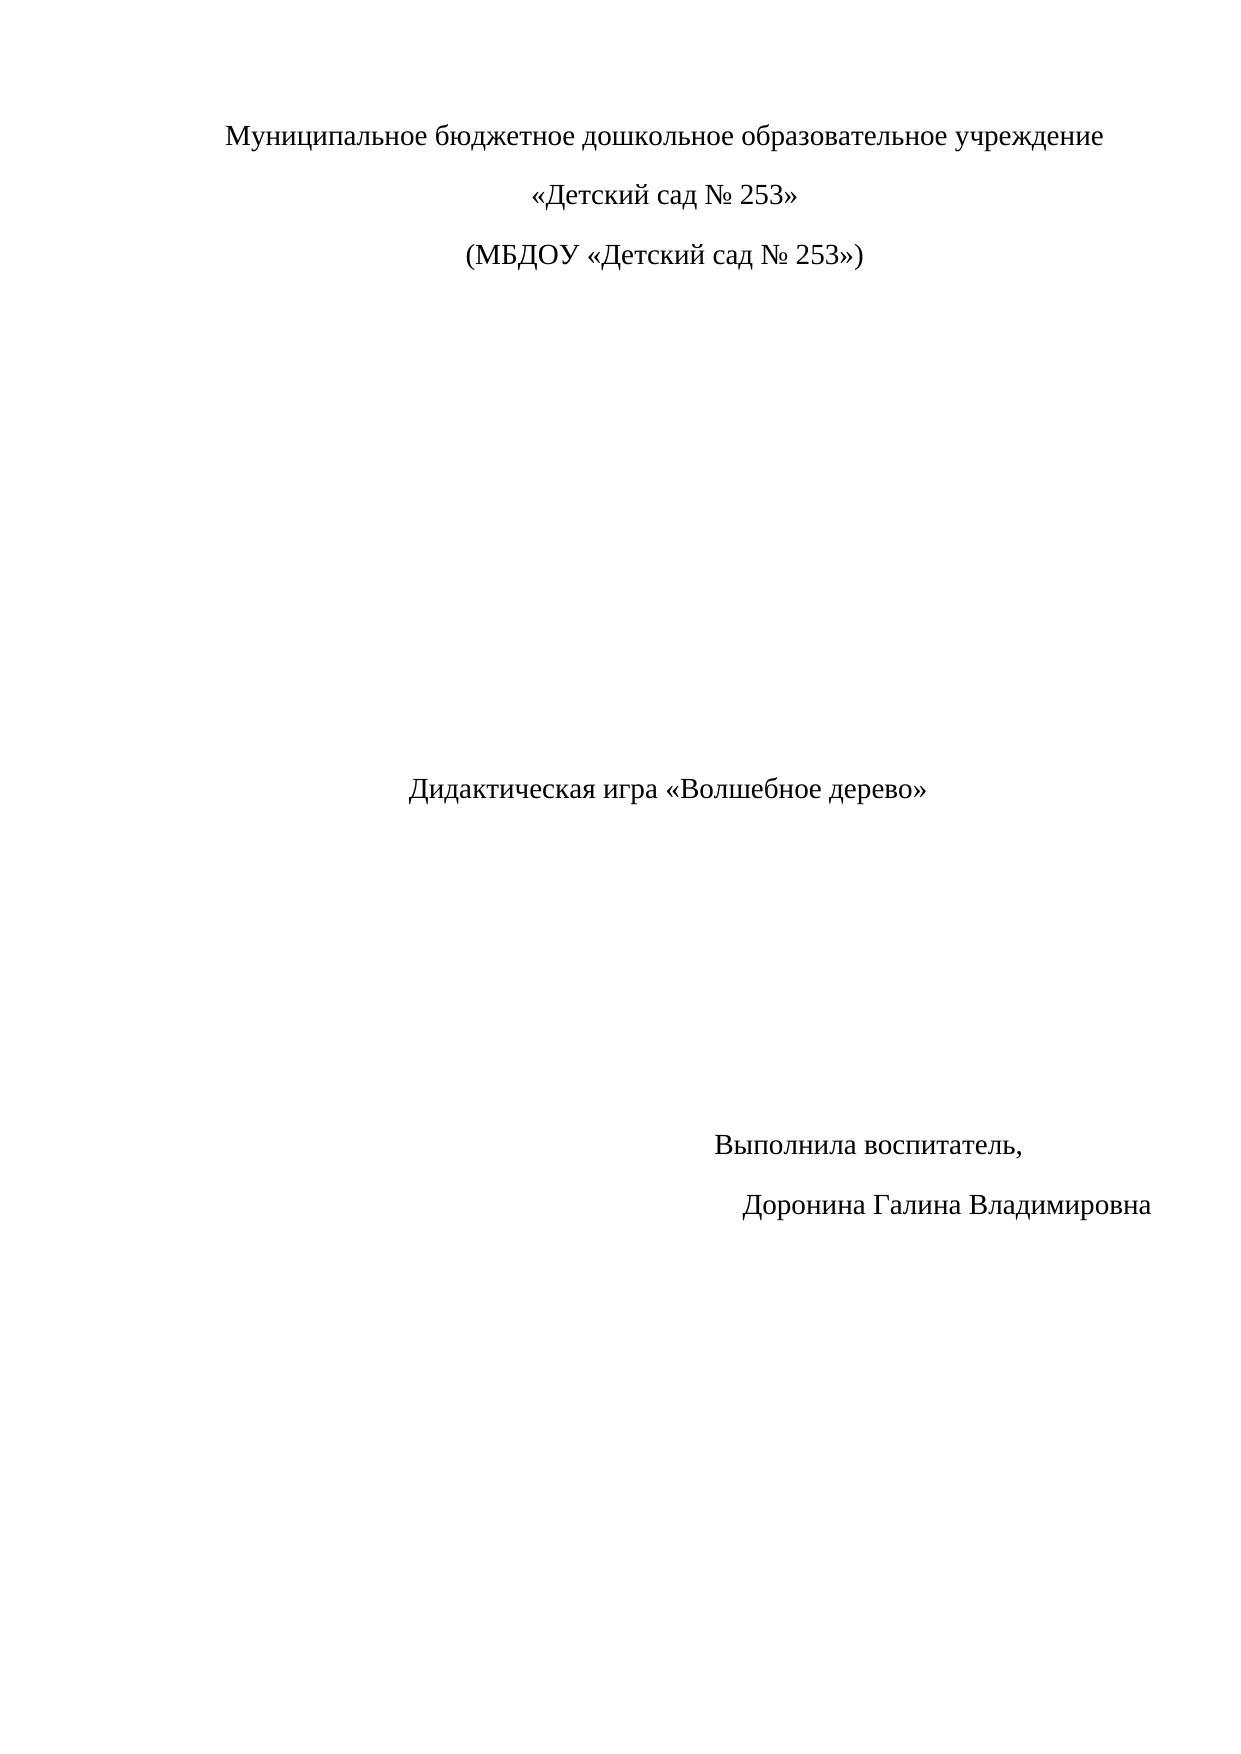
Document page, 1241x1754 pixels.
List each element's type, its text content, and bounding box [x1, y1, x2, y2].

text «Детский сад № 253» [177, 177, 1152, 211]
text Выполнила воспитатель, [177, 1127, 1152, 1161]
text Муниципальное бюджетное дошкольное образовательное учреждение [177, 118, 1152, 152]
text Дидактическая игра «Волшебное дерево» [177, 771, 1152, 805]
text Доронина Галина Владимировна [177, 1187, 1152, 1220]
text (МБДОУ «Детский сад № 253») [177, 237, 1152, 270]
